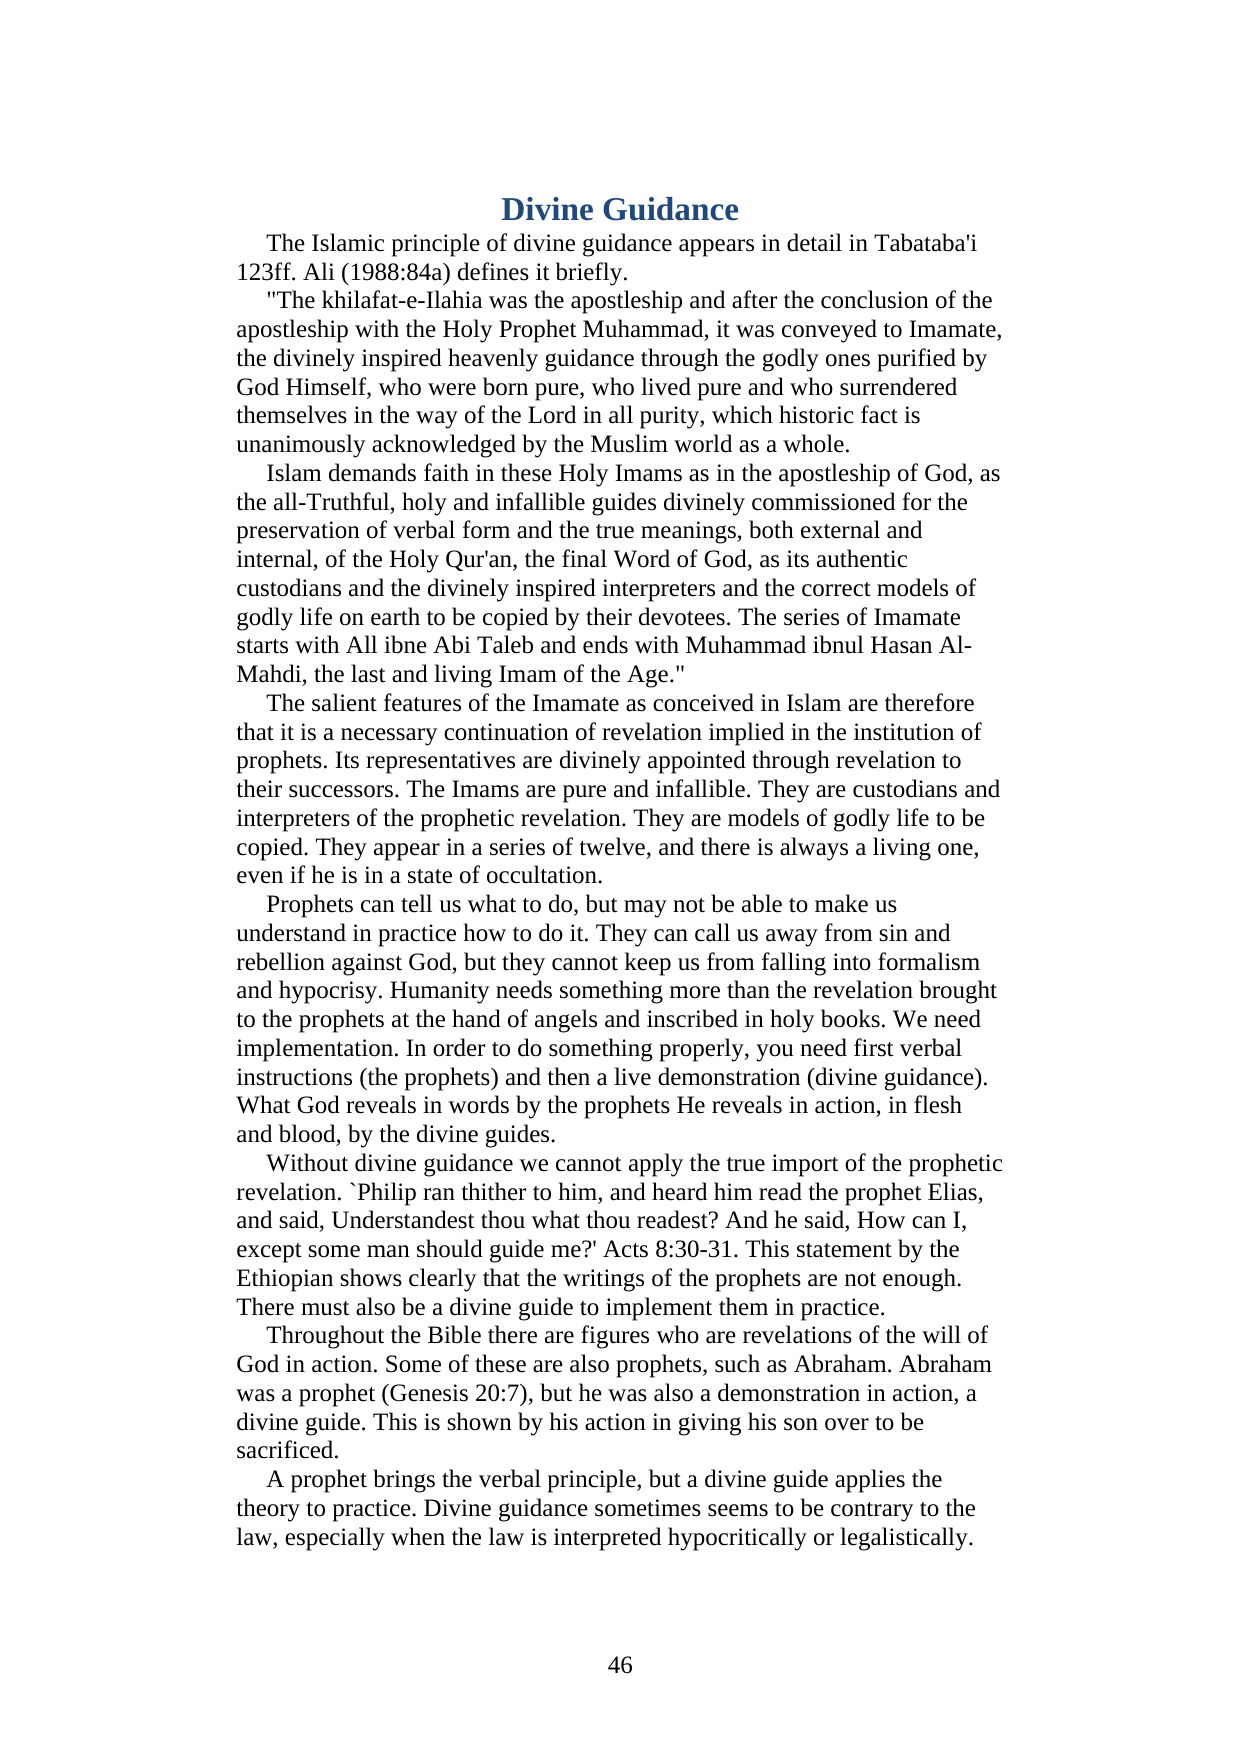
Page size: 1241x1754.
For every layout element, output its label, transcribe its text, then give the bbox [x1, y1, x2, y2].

text "The khilafat-e-Ilahia was the apostleship and after the conclusion of the apostleship with the Holy Prophet Muhammad, it was conveyed to Imamate, the divinely inspired heavenly guidance through the godly ones purified by God Himself, who were born pure, who lived pure and who surrendered them­selves in the way of the Lord in all purity, which historic fact is unanimously acknowledged by the Muslim world as a whole. [236, 286, 1004, 458]
text The salient features of the Imamate as conceived in Islam are therefore that it is a necessary continuation of revelation implied in the institution of prophets. Its representatives are divinely appointed through revelation to their successors. The Imams are pure and infallible. They are custodians and interpreters of the prophetic revelation. They are models of godly life to be copied. They appear in a series of twelve, and there is always a living one, even if he is in a state of occultation. [236, 688, 1004, 889]
text Without divine guidance we cannot apply the true im­port of the prophetic revelation. `Philip ran thither to him, and heard him read the prophet Elias, and said, Under­standest thou what thou readest? And he said, How can I, except some man should guide me?' Acts 8:30-31. This statement by the Ethiopian shows clearly that the writings of the prophets are not enough. There must also be a divine guide to implement them in practice. [236, 1148, 1004, 1321]
text Prophets can tell us what to do, but may not be able to make us understand in practice how to do it. They can call us away from sin and rebellion against God, but they cannot keep us from falling into formalism and hypocrisy. Humanity needs something more than the revelation brought to the prophets at the hand of angels and inscribed in holy books. We need implementation. In order to do something properly, you need first verbal instructions (the prophets) and then a live demonstration (divine guidance). What God reveals in words by the prophets He reveals in action, in flesh and blood, by the divine guides. [236, 889, 1004, 1148]
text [236, 1464, 1004, 1551]
text Islam demands faith in these Holy Imams as in the apostleship of God, as the all-Truthful, holy and infallible guides divinely commissioned for the preservation of verbal form and the true meanings, both external and internal, of the Holy Qur'an, the final Word of God, as its authentic custodians and the divinely inspired inter­preters and the correct models of godly life on earth to be copied by their devotees. The series of Imamate starts with All ibne Abi Taleb and ends with Mu­hammad ibnul Hasan Al-Mahdi, the last and living Imam of the Age." [236, 458, 1004, 688]
text The Islamic principle of divine guidance appears in detail in Tabataba'i 123ff. Ali (1988:84a) defines it briefly. [236, 228, 1004, 286]
subtitle Divine Guidance [236, 190, 1004, 228]
text Throughout the Bible there are figures who are revela­tions of the will of God in action. Some of these are also prophets, such as Abraham. Abraham was a prophet (Genesis 20:7), but he was also a demonstration in action, a divine guide. This is shown by his action in giving his son over to be sacrificed. [236, 1321, 1004, 1464]
